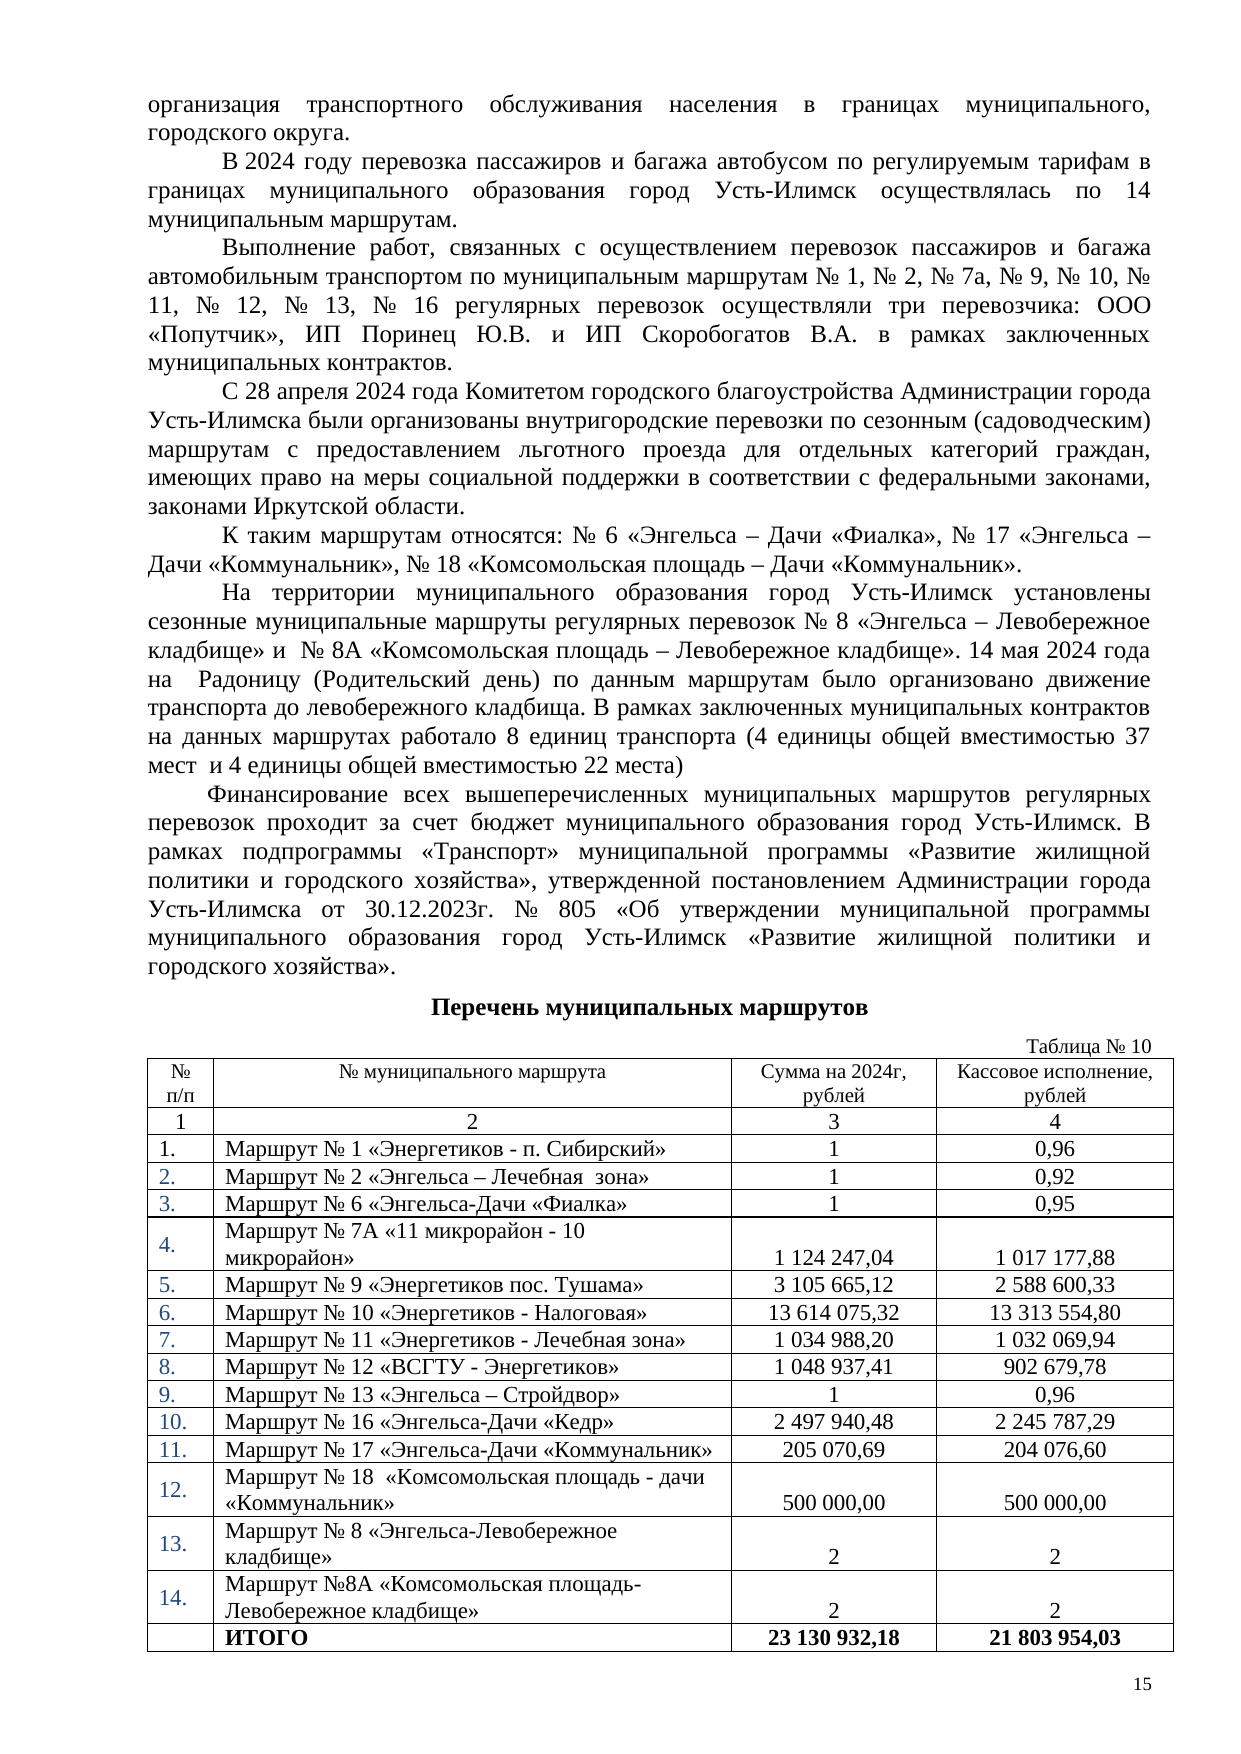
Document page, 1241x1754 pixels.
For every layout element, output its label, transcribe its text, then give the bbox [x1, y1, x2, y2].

table_cell 3 [732, 1108, 936, 1134]
table_cell 1 [732, 1190, 936, 1216]
table_cell 10. [148, 1408, 213, 1434]
table_cell 1 [732, 1381, 936, 1407]
table_cell 204 076,60 [937, 1436, 1173, 1462]
table_cell 1. [148, 1135, 213, 1162]
table_cell Маршрут № 12 «ВСГТУ - Энергетиков» [214, 1354, 731, 1380]
table_cell 1 017 177,88 [937, 1218, 1173, 1270]
table_cell 2 245 787,29 [937, 1408, 1173, 1434]
text Перечень муниципальных маршрутов [148, 992, 1152, 1021]
table_cell 500 000,00 [732, 1463, 936, 1516]
table_cell 1 124 247,04 [732, 1218, 936, 1270]
table_cell 13 614 075,32 [732, 1299, 936, 1325]
text Таблица № 10 [148, 1034, 1152, 1058]
table_cell 0,95 [937, 1190, 1173, 1216]
table_cell 2 [937, 1571, 1173, 1623]
table_cell 13. [148, 1517, 213, 1569]
table_cell 500 000,00 [937, 1463, 1173, 1516]
table_header Кассовое исполнение, рублей [937, 1059, 1173, 1107]
table_cell Маршрут № 16 «Энгельса-Дачи «Кедр» [214, 1408, 731, 1434]
table_cell 1 [732, 1163, 936, 1189]
table_cell 1 [148, 1108, 213, 1134]
text Выполнение работ, связанных с осуществлением перевозок пассажиров и багажа автомобильным транспортом по муниципальным маршрутам № 1, № 2, № 7а, № 9, № 10, № 11, № 12, № 13, № 16 регулярных перевозок осуществляли три перевозчика: ООО «Попутчик», ИП Поринец Ю.В. и ИП Скоробогатов В.А. в рамках заключенных муниципальных контрактов. [148, 232, 1152, 376]
table_cell 14. [148, 1571, 213, 1623]
table_header № п/п [148, 1059, 213, 1107]
table_cell Маршрут № 8 «Энгельса-Левобережное кладбище» [214, 1517, 731, 1569]
table_cell Маршрут № 10 «Энергетиков - Налоговая» [214, 1299, 731, 1325]
table_cell 7. [148, 1326, 213, 1352]
table_cell 8. [148, 1354, 213, 1380]
table_cell 12. [148, 1463, 213, 1516]
table_cell 2 497 940,48 [732, 1408, 936, 1434]
table_cell 205 070,69 [732, 1436, 936, 1462]
table_cell 2. [148, 1163, 213, 1189]
table_cell 902 679,78 [937, 1354, 1173, 1380]
table_cell 1 048 937,41 [732, 1354, 936, 1380]
table_cell 5. [148, 1271, 213, 1298]
table_cell Маршрут № 17 «Энгельса-Дачи «Коммунальник» [214, 1436, 731, 1462]
table_cell 2 [214, 1108, 731, 1134]
table_header № муниципального маршрута [214, 1059, 731, 1107]
table_cell Маршрут №8А «Комсомольская площадь-Левобережное кладбище» [214, 1571, 731, 1623]
table_cell 13 313 554,80 [937, 1299, 1173, 1325]
table_cell Маршрут № 7А «11 микрорайон - 10 микрорайон» [214, 1218, 731, 1270]
text В 2024 году перевозка пассажиров и багажа автобусом по регулируемым тарифам в границах муниципального образования город Усть-Илимск осуществлялась по 14 муниципальным маршрутам. [148, 146, 1152, 232]
table_cell 9. [148, 1381, 213, 1407]
table_cell Маршрут № 18 «Комсомольская площадь - дачи «Коммунальник» [214, 1463, 731, 1516]
table_cell 4. [148, 1218, 213, 1270]
table_cell 23 130 932,18 [732, 1624, 936, 1651]
text К таким маршрутам относятся: № 6 «Энгельса – Дачи «Фиалка», № 17 «Энгельса – Дачи «Коммунальник», № 18 «Комсомольская площадь – Дачи «Коммунальник». [148, 520, 1152, 577]
table_cell 6. [148, 1299, 213, 1325]
table_cell ИТОГО [214, 1624, 731, 1651]
table_cell 3 105 665,12 [732, 1271, 936, 1298]
table_cell 21 803 954,03 [937, 1624, 1173, 1651]
table_cell 11. [148, 1436, 213, 1462]
table_cell 0,92 [937, 1163, 1173, 1189]
text С 28 апреля 2024 года Комитетом городского благоустройства Администрации города Усть-Илимска были организованы внутригородские перевозки по сезонным (садоводческим) маршрутам с предоставлением льготного проезда для отдельных категорий граждан, имеющих право на меры социальной поддержки в соответствии с федеральными законами, законами Иркутской области. [148, 376, 1152, 520]
table_cell Маршрут № 1 «Энергетиков - п. Сибирский» [214, 1135, 731, 1162]
table_cell 2 [732, 1517, 936, 1569]
text Финансирование всех вышеперечисленных муниципальных маршрутов регулярных перевозок проходит за счет бюджет муниципального образования город Усть-Илимск. В рамках подпрограммы «Транспорт» муниципальной программы «Развитие жилищной политики и городского хозяйства», утвержденной постановлением Администрации города Усть-Илимска от 30.12.2023г. № 805 «Об утверждении муниципальной программы муниципального образования город Усть-Илимск «Развитие жилищной политики и городского хозяйства». [148, 779, 1152, 980]
table_cell 1 034 988,20 [732, 1326, 936, 1352]
table_cell 4 [937, 1108, 1173, 1134]
text На территории муниципального образования город Усть-Илимск установлены сезонные муниципальные маршруты регулярных перевозок № 8 «Энгельса – Левобережное кладбище» и № 8А «Комсомольская площадь – Левобережное кладбище». 14 мая 2024 года на Радоницу (Родительский день) по данным маршрутам было организовано движение транспорта до левобережного кладбища. В рамках заключенных муниципальных контрактов на данных маршрутах работало 8 единиц транспорта (4 единицы общей вместимостью 37 мест и 4 единицы общей вместимостью 22 места) [148, 577, 1152, 779]
table_cell Маршрут № 9 «Энергетиков пос. Тушама» [214, 1271, 731, 1298]
table_cell Маршрут № 11 «Энергетиков - Лечебная зона» [214, 1326, 731, 1352]
table_cell 0,96 [937, 1381, 1173, 1407]
table_header Сумма на 2024г, рублей [732, 1059, 936, 1107]
table_cell 1 [732, 1135, 936, 1162]
table_cell 3. [148, 1190, 213, 1216]
table_cell Маршрут № 13 «Энгельса – Стройдвор» [214, 1381, 731, 1407]
table_cell Маршрут № 6 «Энгельса-Дачи «Фиалка» [214, 1190, 731, 1216]
table_cell [148, 1624, 213, 1651]
table_cell Маршрут № 2 «Энгельса – Лечебная зона» [214, 1163, 731, 1189]
table_cell 2 588 600,33 [937, 1271, 1173, 1298]
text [148, 89, 1152, 146]
table_cell 1 032 069,94 [937, 1326, 1173, 1352]
table_cell 2 [732, 1571, 936, 1623]
table_cell 2 [937, 1517, 1173, 1569]
table_cell 0,96 [937, 1135, 1173, 1162]
